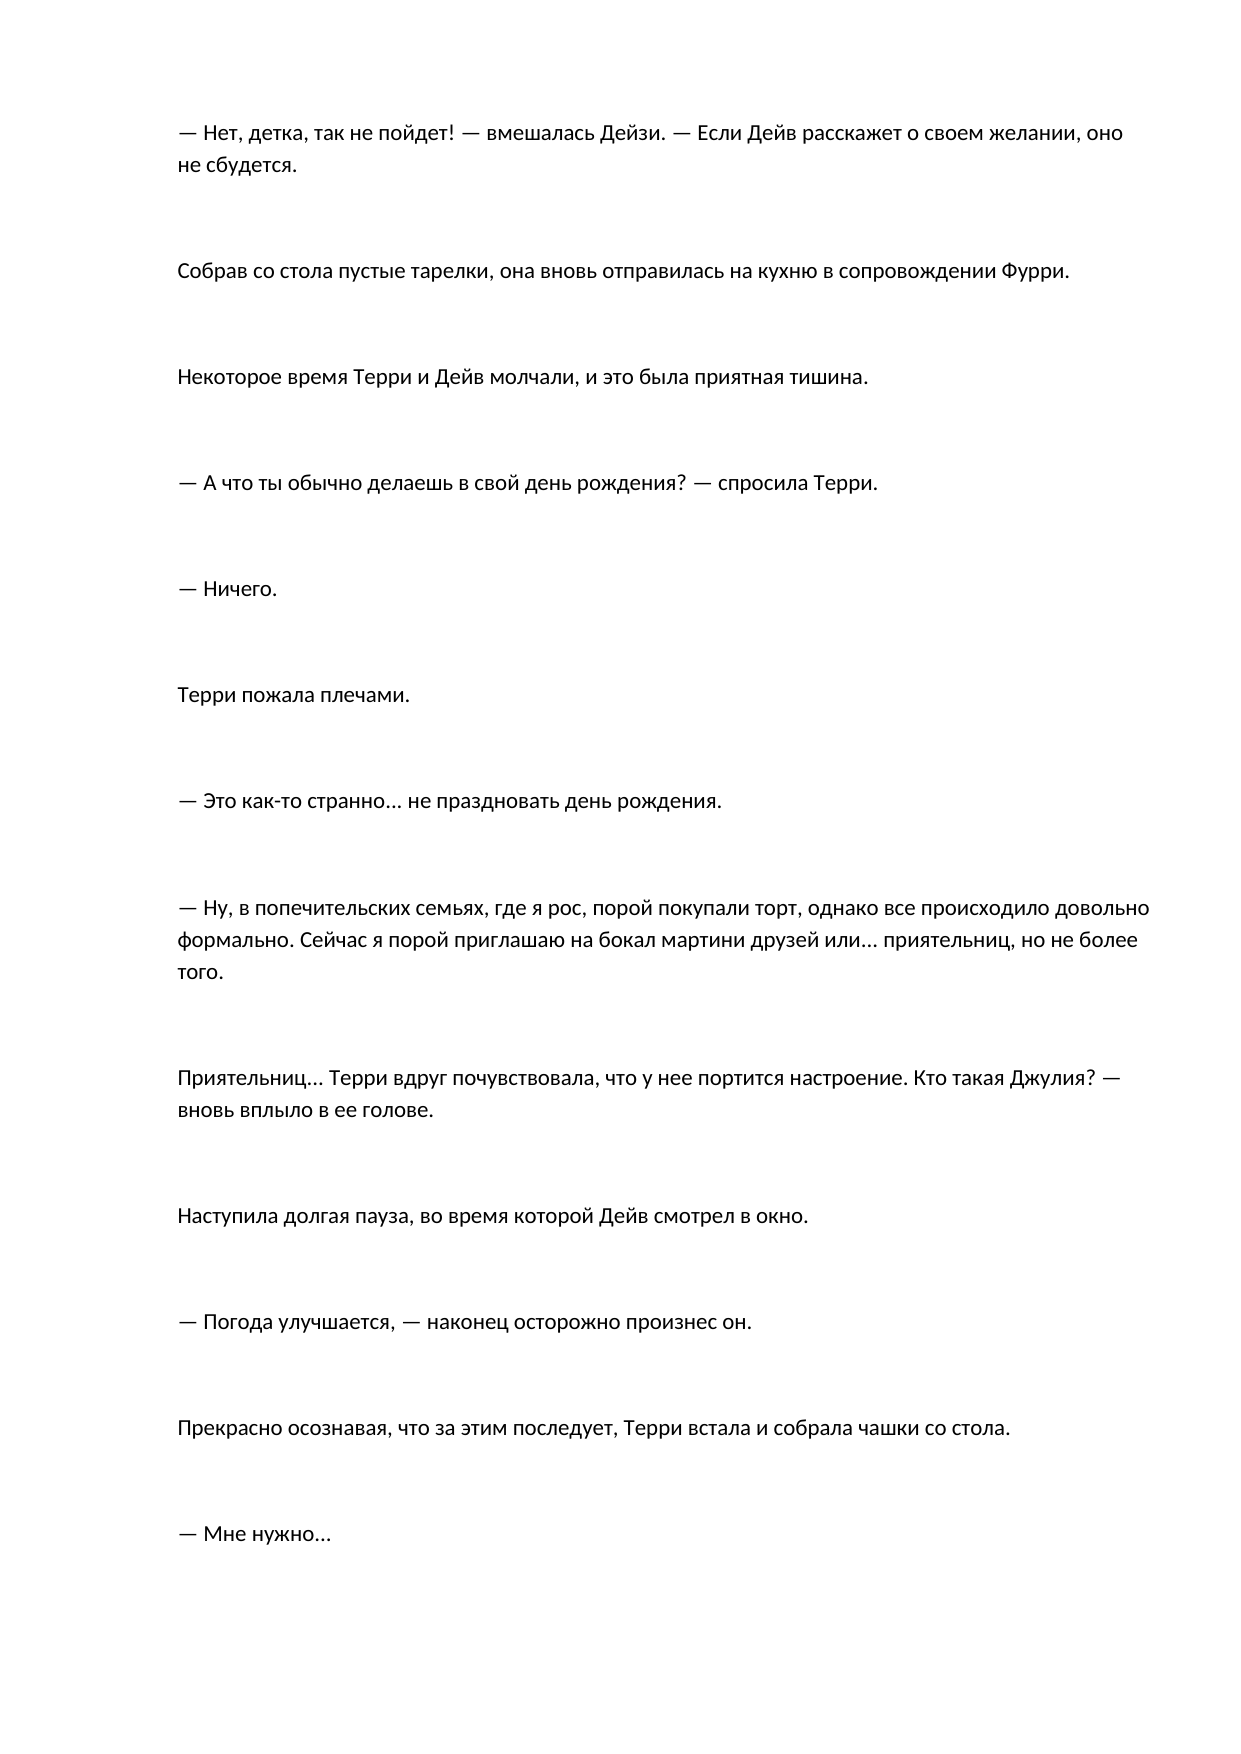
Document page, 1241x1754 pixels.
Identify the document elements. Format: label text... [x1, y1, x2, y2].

text — Ничего. [177, 574, 1152, 602]
text — Нет, детка, так не пойдет! — вмешалась Дейзи. — Если Дейв расскажет о своем желании, оно не сбудется. [177, 118, 1152, 178]
text — Это как-то странно... не праздновать день рождения. [177, 787, 1152, 814]
text — Мне нужно... [177, 1519, 1152, 1547]
text Наступила долгая пауза, во время которой Дейв смотрел в окно. [177, 1201, 1152, 1229]
text Терри пожала плечами. [177, 681, 1152, 708]
text Приятельниц... Терри вдруг почувствовала, что у нее портится настроение. Кто такая Джулия? — вновь вплыло в ее голове. [177, 1063, 1152, 1123]
text — Погода улучшается, — наконец осторожно произнес он. [177, 1307, 1152, 1335]
text Собрав со стола пустые тарелки, она вновь отправилась на кухню в сопровождении Фурри. [177, 256, 1152, 284]
text — Ну, в попечительских семьях, где я рос, порой покупали торт, однако все происходило довольно формально. Сейчас я порой приглашаю на бокал мартини друзей или... приятельниц, но не более того. [177, 893, 1152, 985]
text — А что ты обычно делаешь в свой день рождения? — спросила Терри. [177, 468, 1152, 496]
text Прекрасно осознавая, что за этим последует, Терри встала и собрала чашки со стола. [177, 1413, 1152, 1441]
text Некоторое время Терри и Дейв молчали, и это была приятная тишина. [177, 362, 1152, 390]
